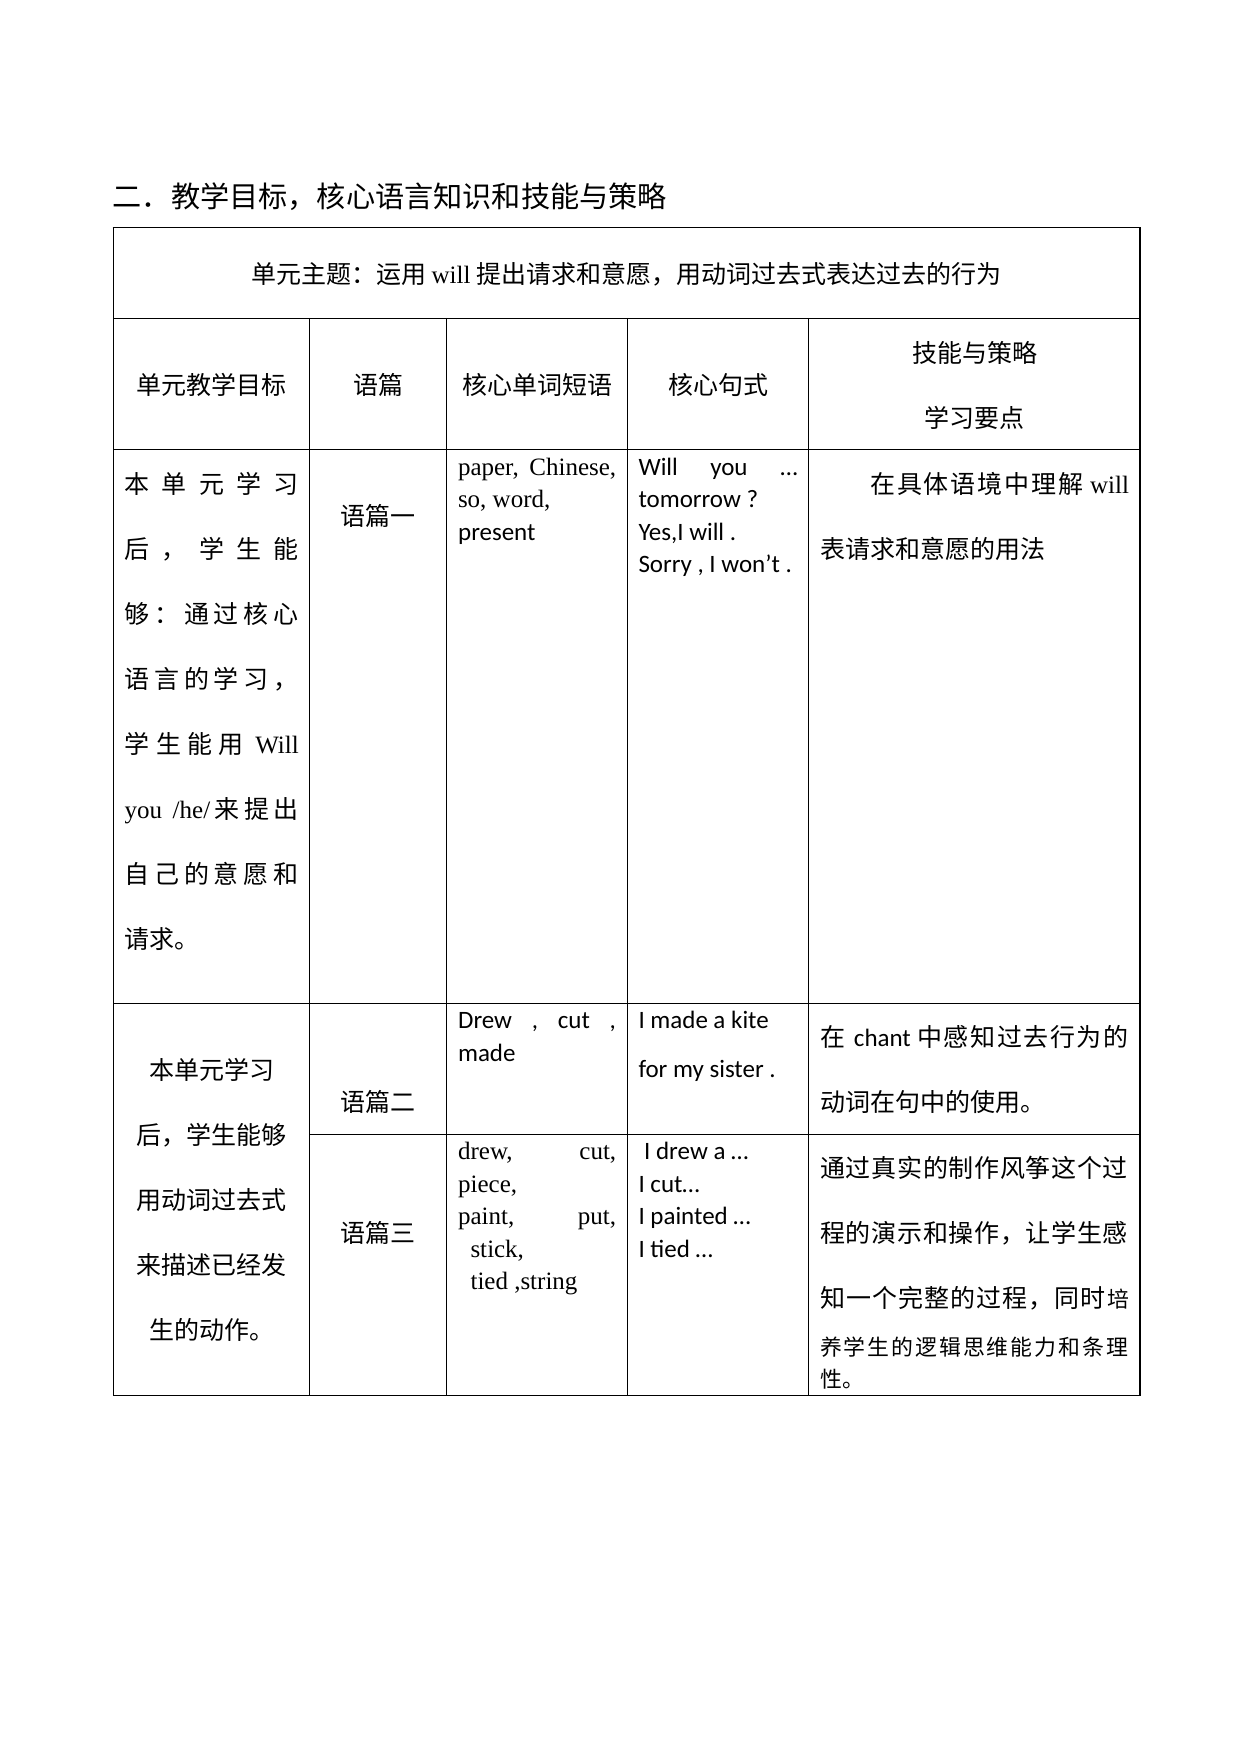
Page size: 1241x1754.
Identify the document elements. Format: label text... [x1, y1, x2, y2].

table_cell 语篇三 [310, 1135, 446, 1394]
table_cell 核心句式 [628, 319, 808, 449]
table_cell 语篇二 [310, 1004, 446, 1133]
table_header 单元主题：运用will 提出请求和意愿，用动词过去式表达过去的行为 [114, 228, 1139, 318]
table_cell 技能与策略 学习要点 [809, 319, 1139, 449]
table_cell I made a kite for my sister . [628, 1004, 808, 1133]
table_cell 语篇一 [310, 450, 446, 1002]
table_cell Drew , cut , made [447, 1004, 627, 1133]
table_cell drew, cut, piece, paint, put, stick, tied ,string [447, 1135, 627, 1394]
table_cell Will you … tomorrow ? Yes,I will . Sorry , I won’t . [628, 450, 808, 1002]
table_cell 在 chant中感知过去行为的动词在句中的使用。 [809, 1004, 1139, 1133]
table_cell 单元教学目标 [114, 319, 309, 449]
table_cell 核心单词短语 [447, 319, 627, 449]
table_cell paper, Chinese, so, word, present [447, 450, 627, 1002]
table_cell 本单元学习后，学生能够用动词过去式来描述已经发生的动作。 [114, 1004, 309, 1394]
table_cell 通过真实的制作风筝这个过程的演示和操作，让学生感知一个完整的过程，同时培养学生的逻辑思维能力和条理性。 [809, 1135, 1139, 1394]
table_cell 本单元学习后，学生能够：通过核心语言的学习，学生能用Will you /he/来提出自己的意愿和请求。 [114, 450, 309, 1002]
table_cell I drew a … I cut… I painted … I tied … [628, 1135, 808, 1394]
table_cell 语篇 [310, 319, 446, 449]
text 二．教学目标，核心语言知识和技能与策略 [112, 162, 1128, 227]
table_cell 在具体语境中理解will表请求和意愿的用法 [809, 450, 1139, 1002]
